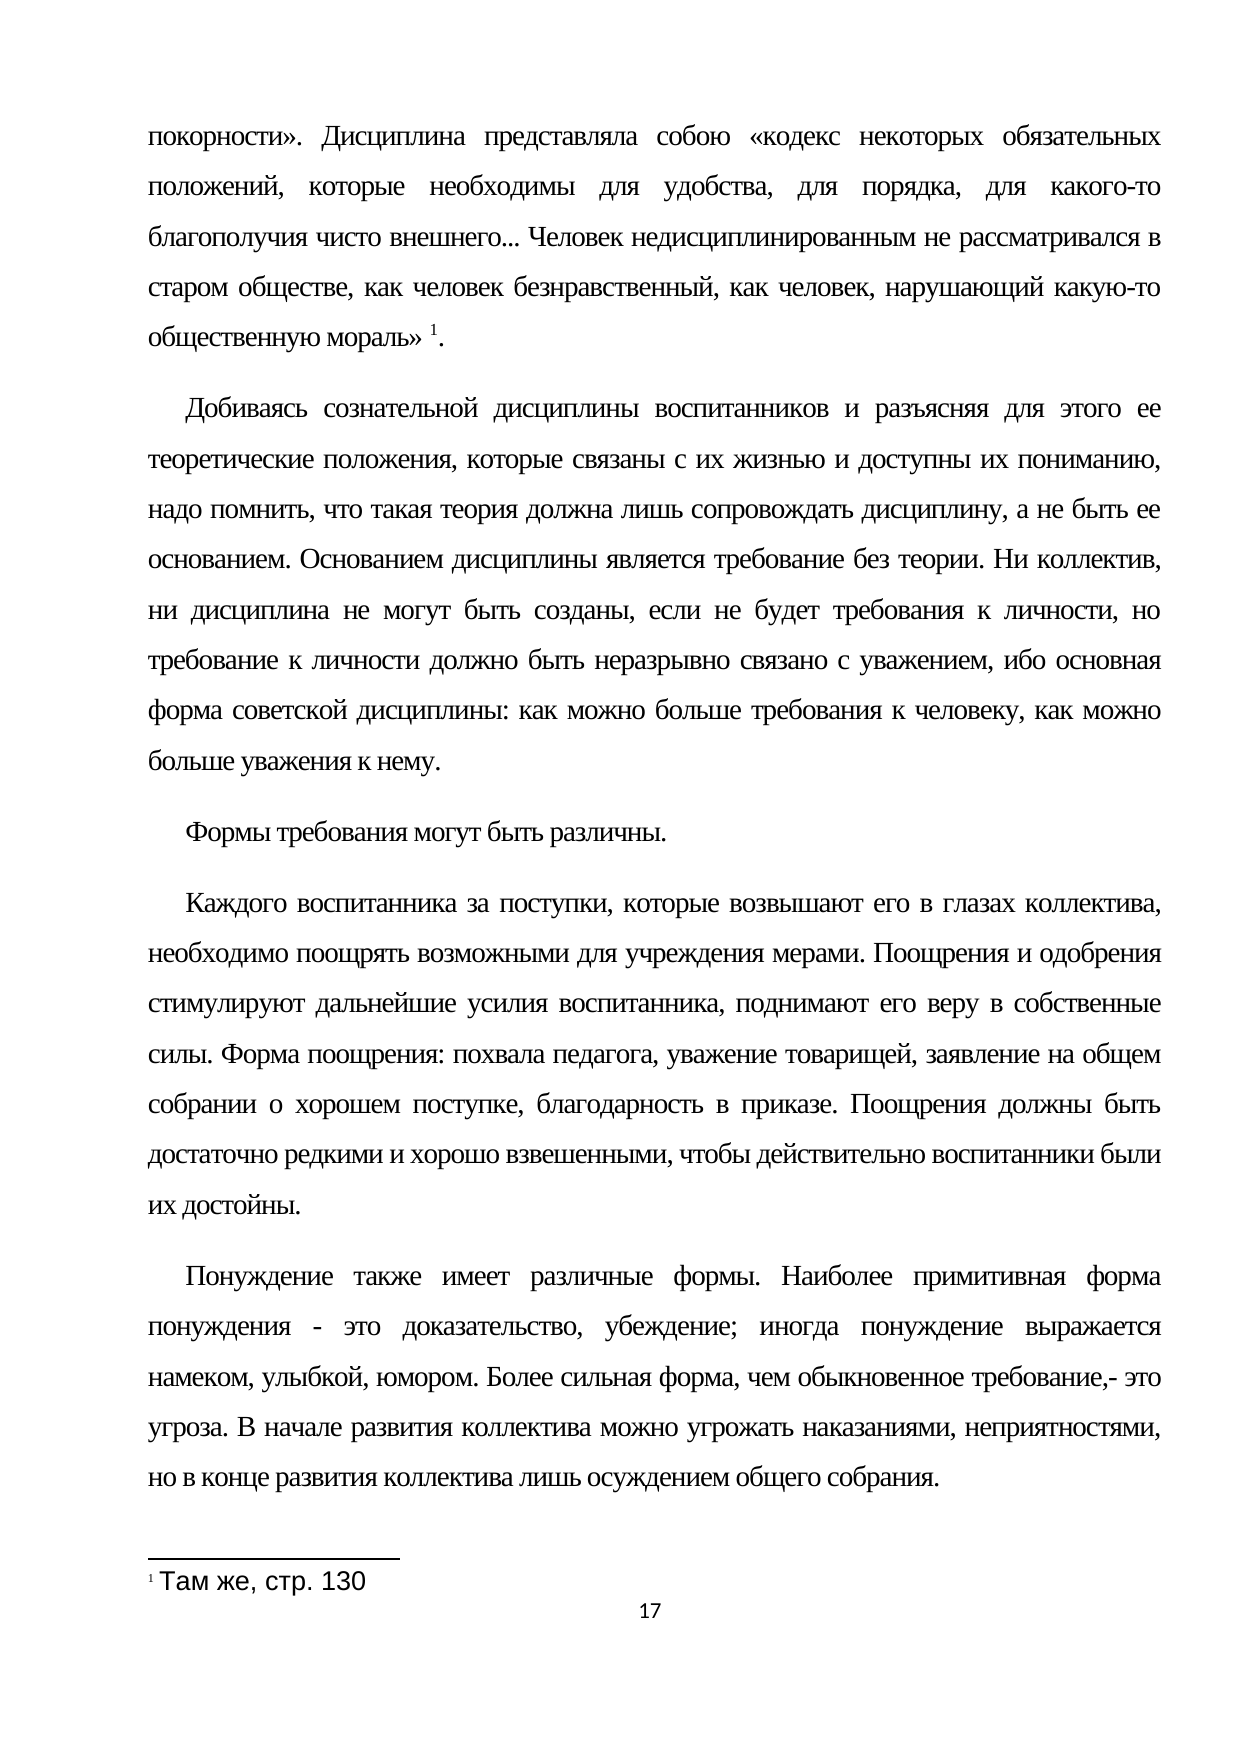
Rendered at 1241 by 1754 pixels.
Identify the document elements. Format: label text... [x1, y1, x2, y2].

text Добиваясь сознательной дисциплины воспитанников и разъясняя для этого ее теоретические положения, которые связаны с их жизнью и доступны их пониманию, надо помнить, что такая теория должна лишь сопровождать дисциплину, а не быть ее основанием. Основанием дисциплины является требование без теории. Ни коллектив, ни дисциплина не могут быть созданы, если не будет требования к личности, но требование к личности должно быть неразрывно связано с уважением, ибо основная форма советской дисциплины: как можно больше требования к человеку, как можно больше уважения к нему. [148, 391, 1162, 776]
text Понуждение также имеет различные формы. Наиболее примитивная форма понуждения - это доказательство, убеждение; иногда понуждение выражается намеком, улыбкой, юмором. Более сильная форма, чем обыкновенное требование,- это угроза. В начале развития коллектива можно угрожать наказаниями, неприятностями, но в конце развития коллектива лишь осуждением общего собрания. [148, 1258, 1162, 1493]
text Каждого воспитанника за поступки, которые возвышают его в глазах коллектива, необходимо поощрять возможными для учреждения мерами. Поощрения и одобрения стимулируют дальнейшие усилия воспитанника, поднимают его веру в собственные силы. Форма поощрения: похвала педагога, уважение товарищей, заявление на общем собрании о хорошем поступке, благодарность в приказе. Поощрения должны быть достаточно редкими и хорошо взвешенными, чтобы действительно воспитанники были их достойны. [148, 885, 1162, 1220]
text Формы требования могут быть различны. [148, 814, 1162, 847]
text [148, 118, 1162, 353]
